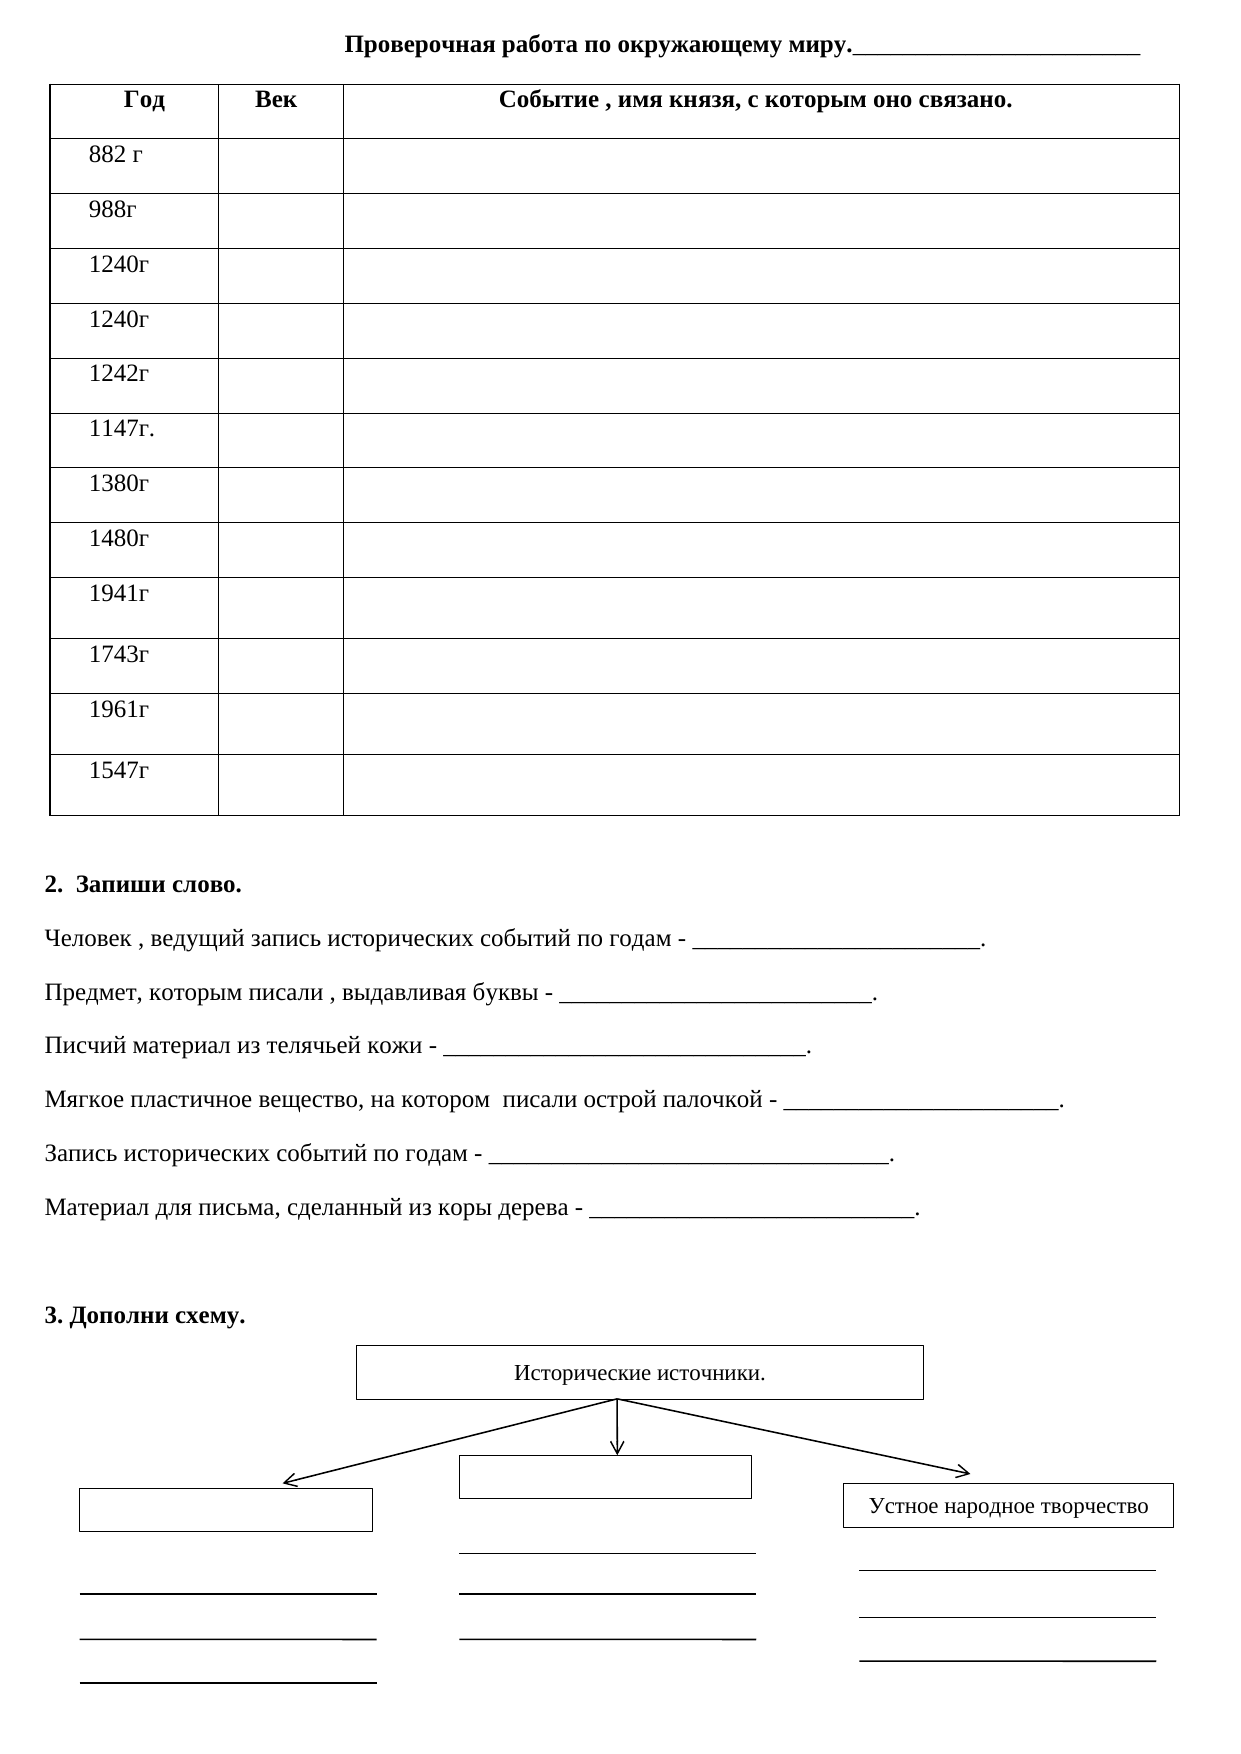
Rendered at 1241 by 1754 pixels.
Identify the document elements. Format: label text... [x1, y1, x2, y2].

table_cell 1147г. [51, 414, 218, 467]
text Мягкое пластичное вещество, на котором писали острой палочкой - ______________________. [44, 1084, 1152, 1113]
table_cell [344, 359, 1179, 412]
table_cell 988г [51, 194, 218, 248]
table_header Событие , имя князя, с которым оно связано. [344, 85, 1179, 138]
table_cell [344, 755, 1179, 815]
table_cell [344, 139, 1179, 193]
table_cell 1240г [51, 304, 218, 357]
table_cell [344, 694, 1179, 754]
table_cell [219, 578, 343, 638]
table_cell [219, 139, 343, 193]
table_cell [219, 639, 343, 693]
text Предмет, которым писали , выдавливая буквы - _________________________. [44, 977, 1152, 1005]
table_cell 1240г [51, 249, 218, 303]
table_cell [344, 578, 1179, 638]
text Материал для письма, сделанный из коры дерева - __________________________. [44, 1192, 1152, 1221]
text Запись исторических событий по годам - ________________________________. [44, 1138, 1152, 1167]
text Человек , ведущий запись исторических событий по годам - _______________________. [44, 923, 1152, 951]
table_cell 1743г [51, 639, 218, 693]
text Проверочная работа по окружающему миру._______________________ [44, 29, 1152, 58]
text 3. Дополни схему. [44, 1300, 1152, 1328]
table_cell 1547г [51, 755, 218, 815]
table_cell 1380г [51, 468, 218, 522]
table_cell [219, 468, 343, 522]
table_cell [344, 468, 1179, 522]
table_cell [219, 755, 343, 815]
text 2. Запиши слово. [44, 869, 1152, 898]
table_cell [219, 304, 343, 357]
table_cell [219, 523, 343, 577]
table_cell [219, 694, 343, 754]
table_cell [219, 249, 343, 303]
table_header Год [51, 85, 218, 138]
table_cell 1480г [51, 523, 218, 577]
table_cell [219, 194, 343, 248]
text Писчий материал из телячьей кожи - _____________________________. [44, 1030, 1152, 1059]
table_cell 1961г [51, 694, 218, 754]
table_cell [344, 639, 1179, 693]
table_cell 882 г [51, 139, 218, 193]
table_cell [344, 249, 1179, 303]
table_cell [344, 414, 1179, 467]
table_cell 1242г [51, 359, 218, 412]
table_cell [344, 194, 1179, 248]
table_cell [219, 359, 343, 412]
table_cell [344, 304, 1179, 357]
table_cell 1941г [51, 578, 218, 638]
table_cell [344, 523, 1179, 577]
table_cell [219, 414, 343, 467]
table_header Век [219, 85, 343, 138]
